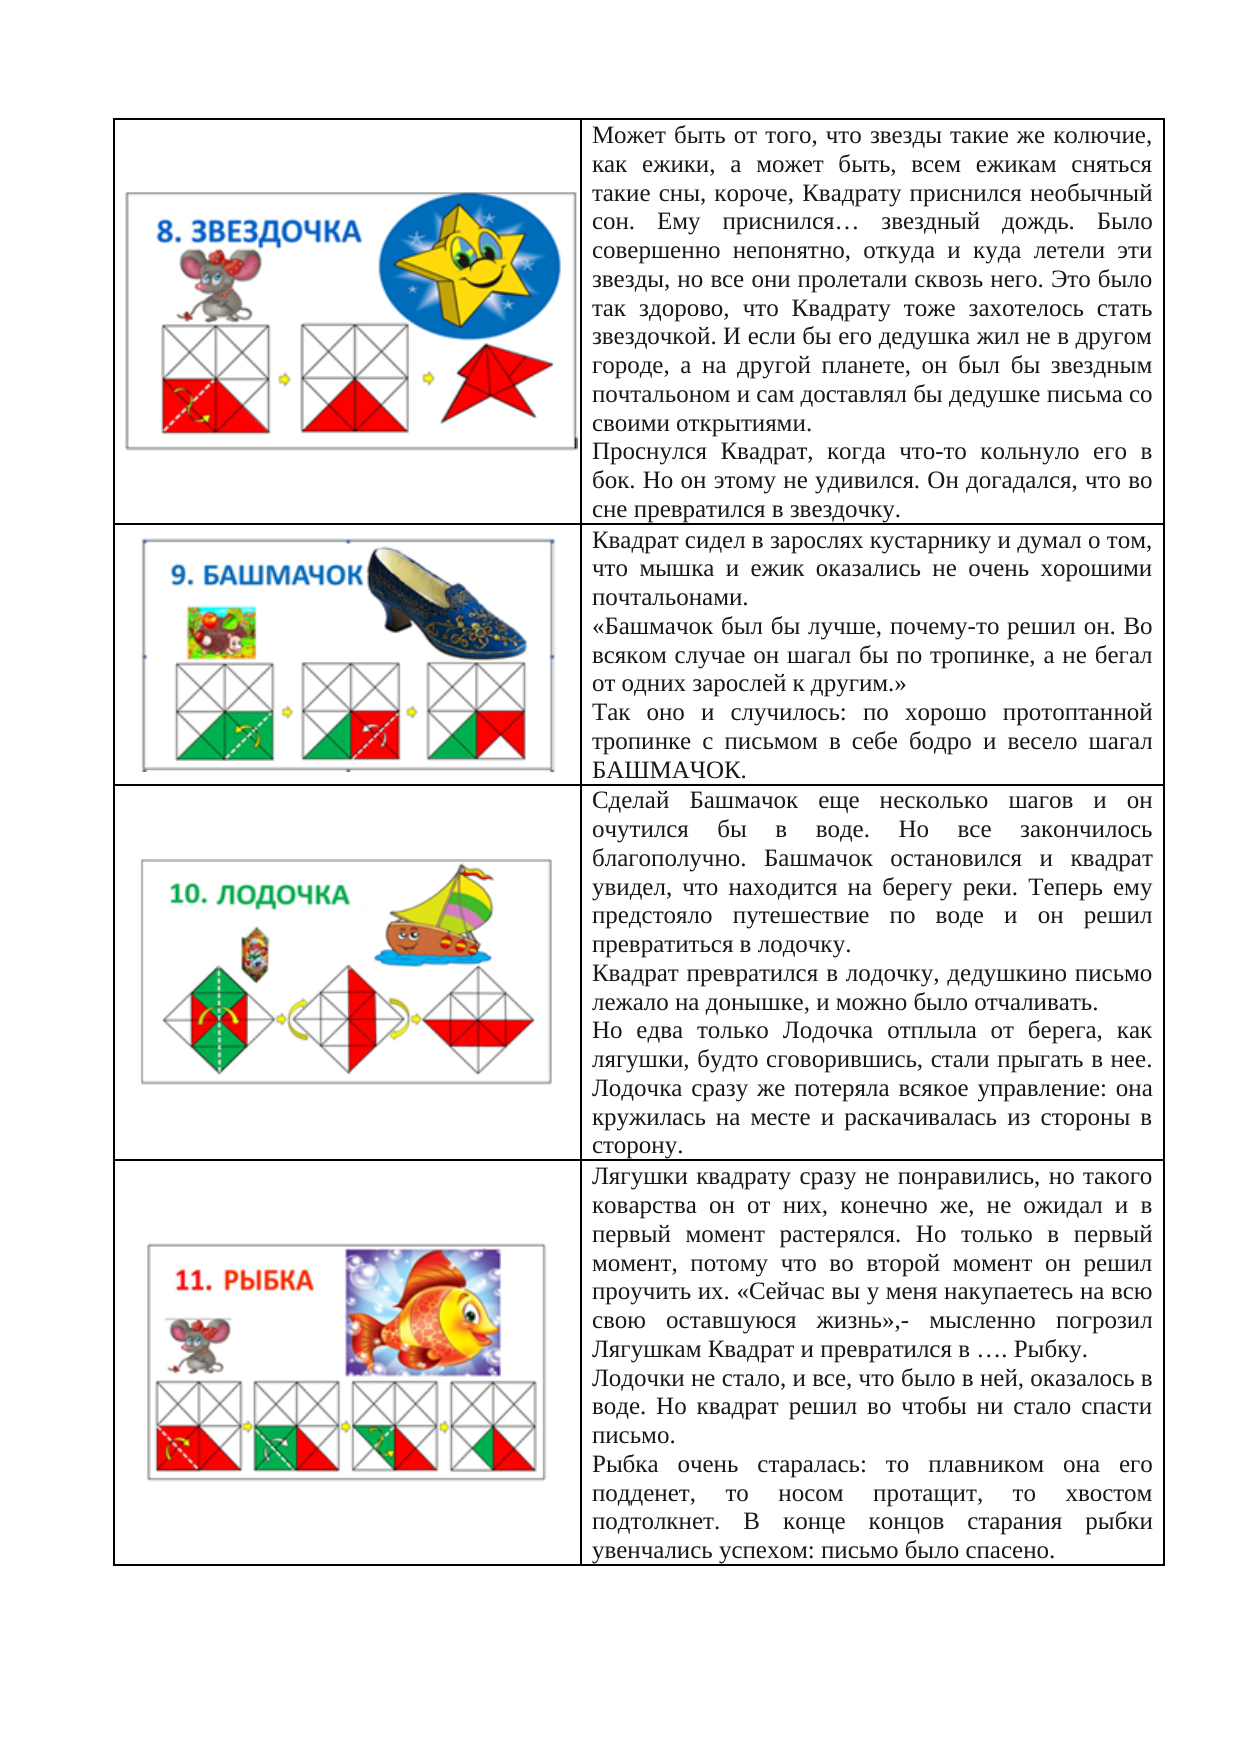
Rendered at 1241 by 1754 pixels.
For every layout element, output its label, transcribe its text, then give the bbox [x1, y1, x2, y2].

picture [137, 536, 557, 772]
table_cell Квадрат сидел в зарослях кустарнику и думал о том, что мышка и ежик оказались не очень хорошими почтальонами. «Башмачок был бы лучше, почему-то решил он. Во всяком случае он шагал бы по тропинке, а не бегал от одних зарослей к другим.» Так оно и случилось: по хорошо протоптанной тропинке с письмом в себе бодро и весело шагал БАШМАЧОК. [582, 525, 1163, 783]
table_cell [115, 1161, 580, 1564]
table_cell Может быть от того, что звезды такие же колючие, как ежики, а может быть, всем ежикам сняться такие сны, короче, Квадрату приснился необычный сон. Ему приснился… звездный дождь. Было совершенно непонятно, откуда и куда летели эти звезды, но все они пролетали сквозь него. Это было так здорово, что Квадрату тоже захотелось стать звездочкой. И если бы его дедушка жил не в другом городе, а на другой планете, он был бы звездным почтальоном и сам доставлял бы дедушке письма со своими открытиями. Проснулся Квадрат, когда что-то кольнуло его в бок. Но он этому не удивился. Он догадался, что во сне превратился в звездочку. [582, 120, 1163, 523]
picture [124, 191, 578, 452]
table_cell [115, 120, 580, 523]
table_cell Лягушки квадрату сразу не понравились, но такого коварства он от них, конечно же, не ожидал и в первый момент растерялся. Но только в первый момент, потому что во второй момент он решил проучить их. «Сейчас вы у меня накупаетесь на всю свою оставшуюся жизнь»,- мысленно погрозил Лягушкам Квадрат и превратился в …. Рыбку. Лодочки не стало, и все, что было в ней, оказалось в воде. Но квадрат решил во чтобы ни стало спасти письмо. Рыбка очень старалась: то плавником она его подденет, то носом протащит, то хвостом подтолкнет. В конце концов старания рыбки увенчались успехом: письмо было спасено. [582, 1161, 1163, 1564]
table_cell Сделай Башмачок еще несколько шагов и он очутился бы в воде. Но все закончилось благополучно. Башмачок остановился и квадрат увидел, что находится на берегу реки. Теперь ему предстояло путешествие по воде и он решил превратиться в лодочку. Квадрат превратился в лодочку, дедушкино письмо лежало на донышке, и можно было отчаливать. Но едва только Лодочка отплыла от берега, как лягушки, будто сговорившись, стали прыгать в нее. Лодочка сразу же потеряла всякое управление: она кружилась на месте и раскачивалась из стороны в сторону. [582, 786, 1163, 1159]
table_cell [115, 786, 580, 1159]
picture [140, 859, 554, 1086]
picture [146, 1242, 548, 1483]
table_cell [115, 525, 580, 783]
